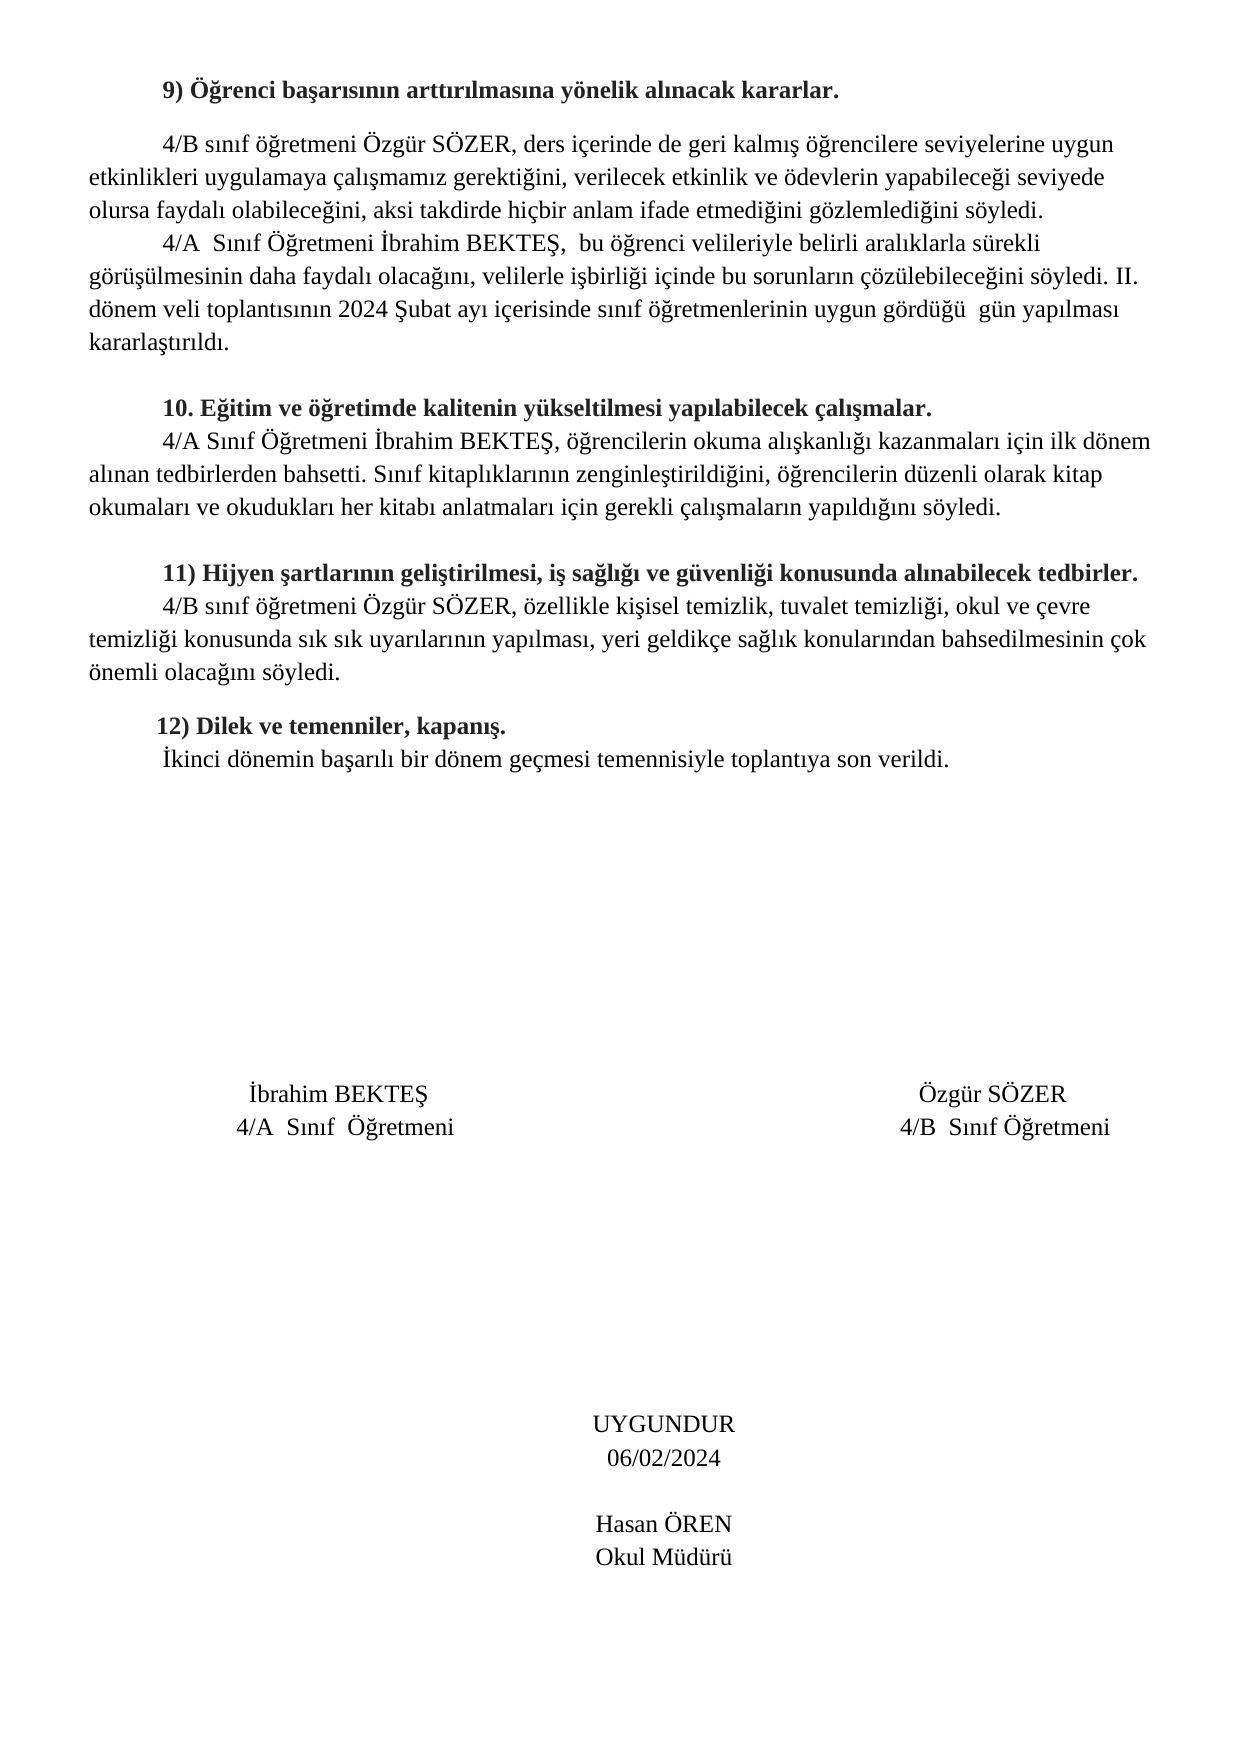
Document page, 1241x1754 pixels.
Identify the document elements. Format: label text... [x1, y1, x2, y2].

list 4/A Sınıf Öğretmeni İbrahim BEKTEŞ, öğrencilerin okuma alışkanlığı kazanmaları için ilk dönem alınan tedbirlerden bahsetti. Sınıf kitaplıklarının zenginleştirildiğini, öğrencilerin düzenli olarak kitap okumaları ve okudukları her kitabı anlatmaları için gerekli çalışmaların yapıldığını söyledi. [89, 426, 1153, 521]
list 4/B sınıf öğretmeni Özgür SÖZER, özellikle kişisel temizlik, tuvalet temizliği, okul ve çevre temizliği konusunda sık sık uyarılarının yapılması, yeri geldikçe sağlık konularından bahsedilmesinin çok önemli olacağını söyledi. [89, 591, 1153, 686]
list 11) Hijyen şartlarının geliştirilmesi, iş sağlığı ve güvenliği konusunda alınabilecek tedbirler. [89, 558, 1153, 587]
text İkinci dönemin başarılı bir dönem geçmesi temennisiyle toplantıya son verildi. [126, 744, 1165, 773]
text UYGUNDUR [89, 1409, 1165, 1438]
text 06/02/2024 [89, 1443, 1165, 1471]
text 9) Öğrenci başarısının arttırılmasına yönelik alınacak kararlar. [89, 75, 1165, 104]
text Hasan ÖREN [89, 1509, 1165, 1537]
text Okul Müdürü [89, 1542, 1165, 1570]
text İbrahim BEKTEŞ Özgür SÖZER [162, 1079, 1165, 1108]
text 4/A Sınıf Öğretmeni İbrahim BEKTEŞ, bu öğrenci velileriyle belirli aralıklarla sürekli görüşülmesinin daha faydalı olacağını, velilerle işbirliği içinde bu sorunların çözülebileceğini söyledi. II. dönem veli toplantısının 2024 Şubat ayı içerisinde sınıf öğretmenlerinin uygun gördüğü gün yapılması kararlaştırıldı. [89, 228, 1165, 356]
text 12) Dilek ve temenniler, kapanış. [89, 711, 1165, 740]
text 4/A Sınıf Öğretmeni 4/B Sınıf Öğretmeni [162, 1112, 1165, 1141]
list 10. Eğitim ve öğretimde kalitenin yükseltilmesi yapılabilecek çalışmalar. [89, 393, 1165, 422]
text 4/B sınıf öğretmeni Özgür SÖZER, ders içerinde de geri kalmış öğrencilere seviyelerine uygun etkinlikleri uygulamaya çalışmamız gerektiğini, verilecek etkinlik ve ödevlerin yapabileceği seviyede olursa faydalı olabileceğini, aksi takdirde hiçbir anlam ifade etmediğini gözlemlediğini söyledi. [89, 129, 1165, 224]
